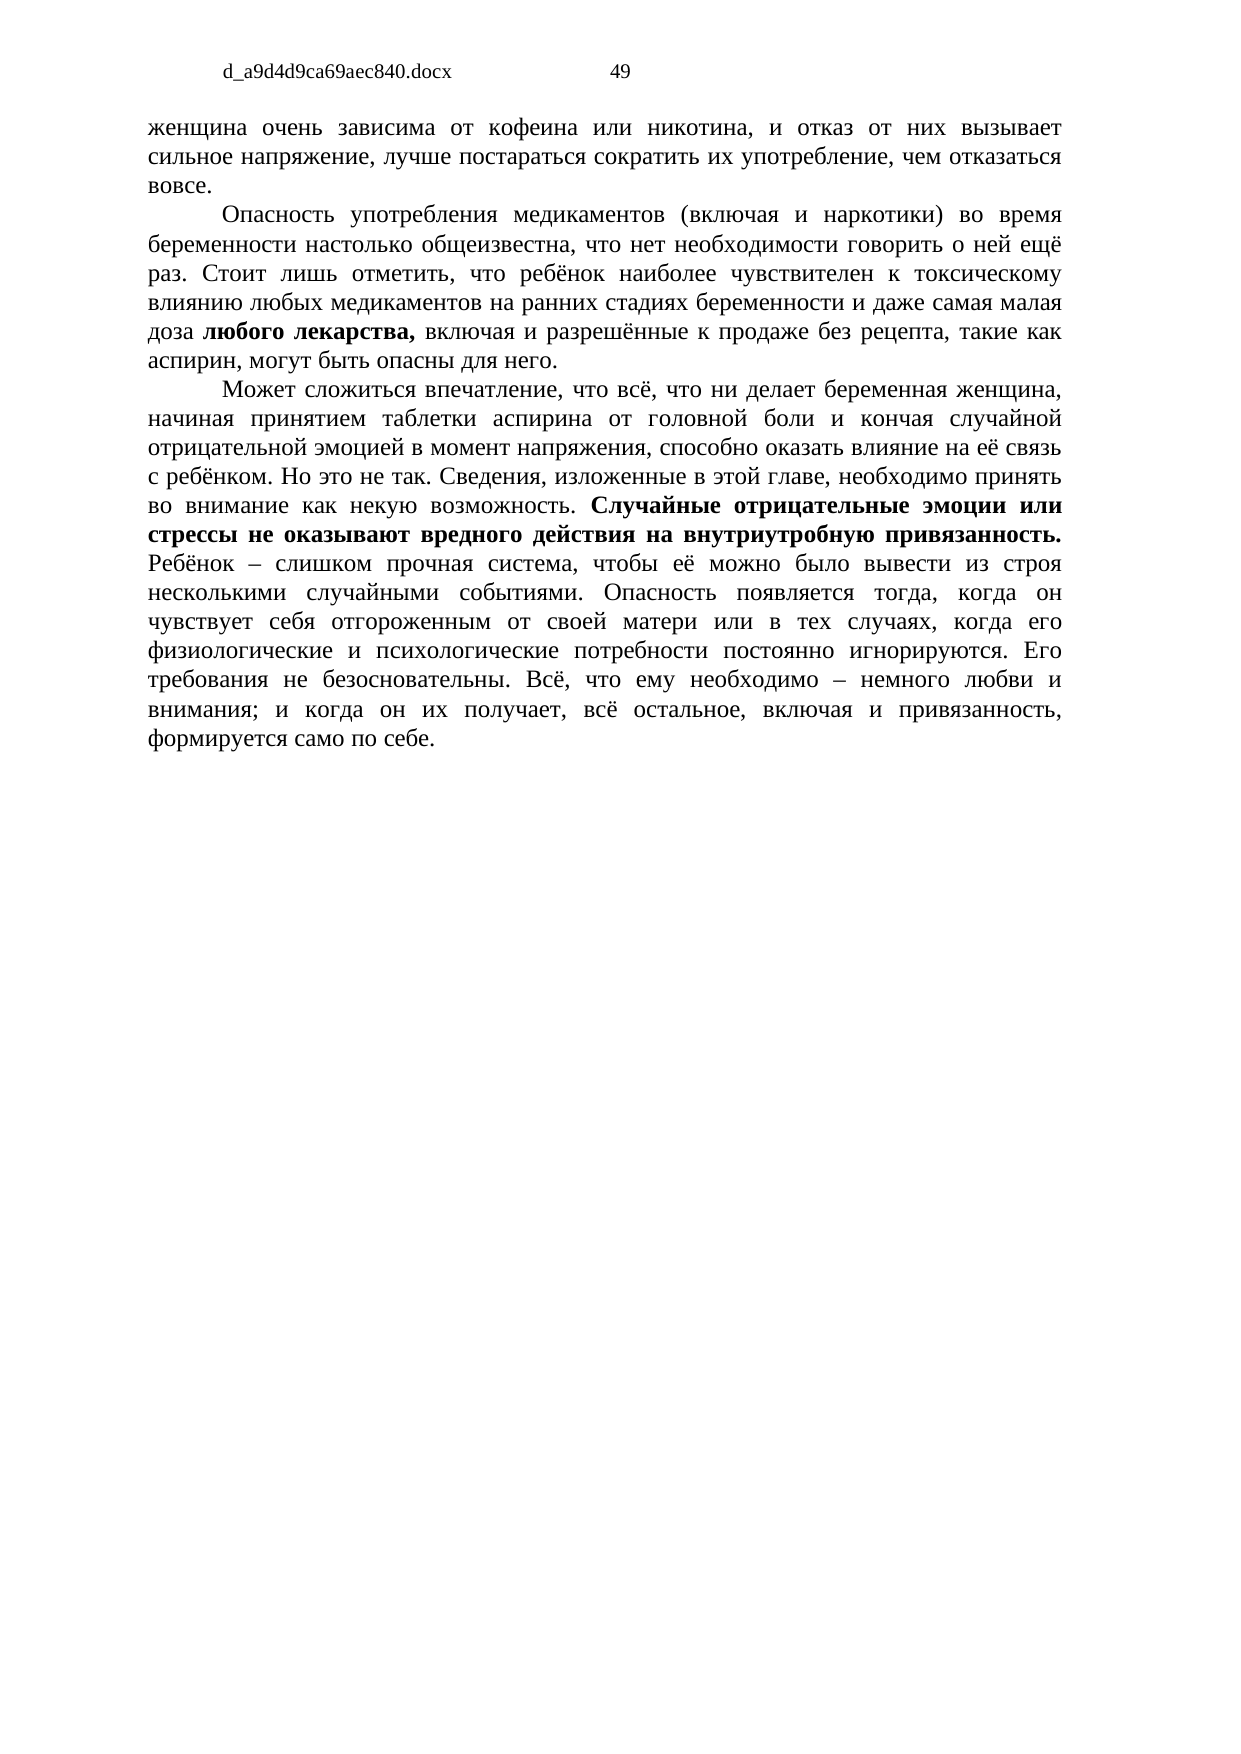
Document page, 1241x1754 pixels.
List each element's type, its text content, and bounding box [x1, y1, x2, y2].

text Может сложиться впечатление, что всё, что ни делает беременная женщина, начиная принятием таблетки аспирина от головной боли и кончая случайной отрицательной эмоцией в момент напряжения, способно оказать влияние на её связь с ребёнком. Но это не так. Сведения, изложенные в этой главе, необходимо принять во внимание как некую возможность. Случайные отрицательные эмоции или стрессы не оказывают вредного действия на внутриутробную привязанность. Ребёнок – слишком прочная система, чтобы её можно было вывести из строя несколькими случайными событиями. Опасность появляется тогда, когда он чувствует себя отгороженным от своей матери или в тех случаях, когда его физиологические и психологические потребности постоянно игнорируются. Его требования не безосновательны. Всё, что ему необходимо – немного любви и внимания; и когда он их получает, всё остальное, включая и привязанность, формируется само по себе. [148, 374, 1063, 752]
text Опасность употребления медикаментов (включая и наркотики) во время беременности настолько общеизвестна, что нет необходимости говорить о ней ещё раз. Стоит лишь отметить, что ребёнок наиболее чувствителен к токсическому влиянию любых медикаментов на ранних стадиях беременности и даже самая малая доза любого лекарства, включая и разрешённые к продаже без рецепта, такие как аспирин, могут быть опасны для него. [148, 199, 1063, 374]
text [148, 112, 1063, 199]
